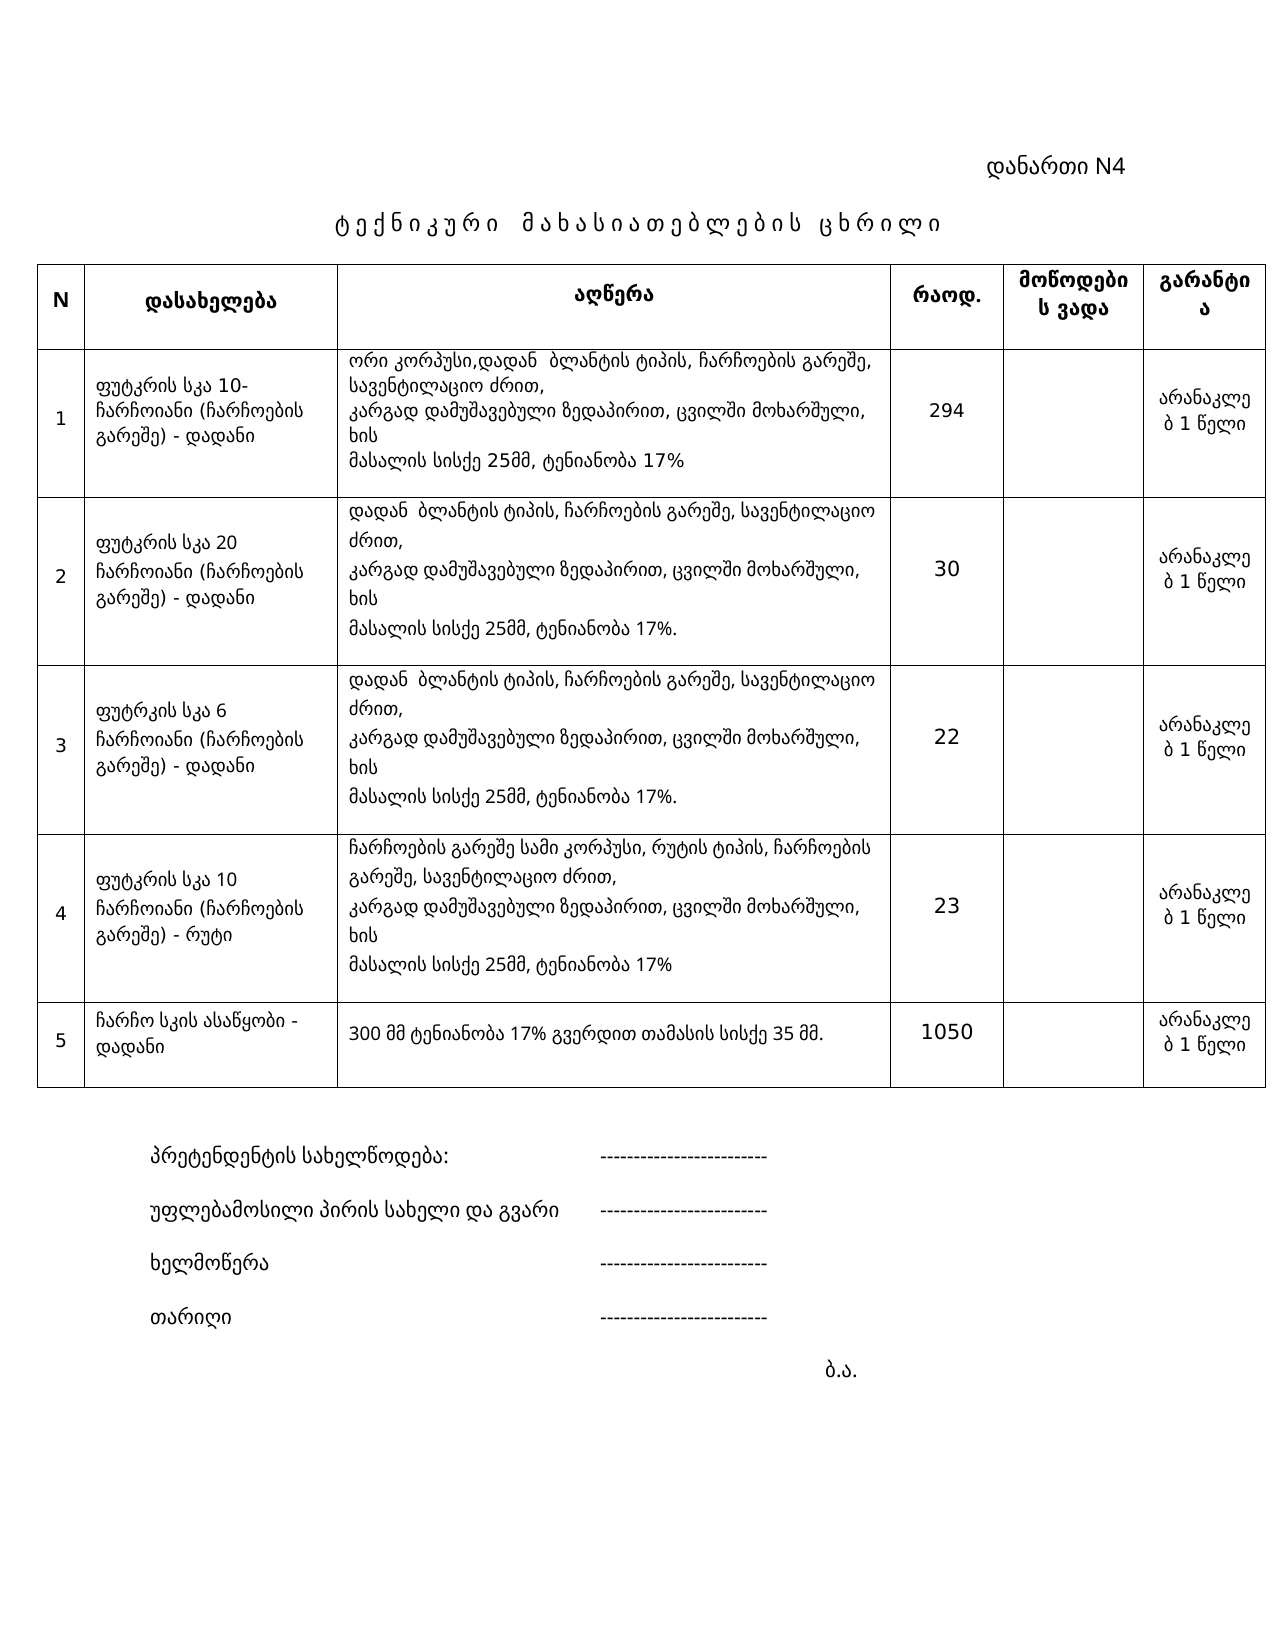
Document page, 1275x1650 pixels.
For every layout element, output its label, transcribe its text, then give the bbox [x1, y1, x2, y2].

table_cell 23 [891, 835, 1003, 1002]
text დანართი N4 [150, 150, 1125, 181]
table_header რაოდ. [891, 265, 1003, 349]
table_cell არანაკლებ 1 წელი [1144, 835, 1265, 1002]
text თარიღი ------------------------- [150, 1302, 1125, 1330]
table_cell 5 [38, 1003, 84, 1087]
table_cell 300 მმ ტენიანობა 17% გვერდით თამასის სისქე 35 მმ. [338, 1003, 890, 1087]
table_cell 294 [891, 350, 1003, 497]
table_cell ფუტკრის სკა 20 ჩარჩოიანი (ჩარჩოების გარეშე) - დადანი [85, 498, 337, 665]
table_cell არანაკლებ 1 წელი [1144, 498, 1265, 665]
table_header მოწოდების ვადა [1004, 265, 1143, 349]
table_cell [1004, 666, 1143, 833]
table_cell ჩარჩოების გარეშე სამი კორპუსი, რუტის ტიპის, ჩარჩოების გარეშე, სავენტილაციო ძრით, კარგად დამუშავებული ზედაპირით, ცვილში მოხარშული, ხის მასალის სისქე 25მმ, ტენიანობა 17% [338, 835, 890, 1002]
text ბ.ა. [150, 1355, 1125, 1384]
table_cell არანაკლებ 1 წელი [1144, 350, 1265, 497]
table_header აღწერა [338, 265, 890, 349]
text ხელმოწერა ------------------------- [150, 1248, 1125, 1277]
table_cell ფუტკრის სკა 10 ჩარჩოიანი (ჩარჩოების გარეშე) - რუტი [85, 835, 337, 1002]
table_cell ჩარჩო სკის ასაწყობი - დადანი [85, 1003, 337, 1087]
table_cell ფუტრკის სკა 6 ჩარჩოიანი (ჩარჩოების გარეშე) - დადანი [85, 666, 337, 833]
table_cell 3 [38, 666, 84, 833]
table_cell [1004, 350, 1143, 497]
table_cell 30 [891, 498, 1003, 665]
text უფლებამოსილი პირის სახელი და გვარი ------------------------- [150, 1195, 1125, 1223]
table_header გარანტია [1144, 265, 1265, 349]
table_cell 4 [38, 835, 84, 1002]
table_header დასახელება [85, 265, 337, 349]
table_cell ფუტკრის სკა 10-ჩარჩოიანი (ჩარჩოების გარეშე) - დადანი [85, 350, 337, 497]
table_header N [38, 265, 84, 349]
text ტ ე ქ ნ ი კ უ რ ი მ ა ხ ა ს ი ა თ ე ბ ლ ე ბ ი ს ც ხ რ ი ლ ი [150, 207, 1125, 238]
table_cell ორი კორპუსი,დადან ბლანტის ტიპის, ჩარჩოების გარეშე, სავენტილაციო ძრით, კარგად დამუშავებული ზედაპირით, ცვილში მოხარშული, ხის მასალის სისქე 25მმ, ტენიანობა 17% [338, 350, 890, 497]
table_cell 1050 [891, 1003, 1003, 1087]
table_cell არანაკლებ 1 წელი [1144, 666, 1265, 833]
table_cell 1 [38, 350, 84, 497]
table_cell 2 [38, 498, 84, 665]
table_cell დადან ბლანტის ტიპის, ჩარჩოების გარეშე, სავენტილაციო ძრით, კარგად დამუშავებული ზედაპირით, ცვილში მოხარშული, ხის მასალის სისქე 25მმ, ტენიანობა 17%. [338, 666, 890, 833]
table_cell [1004, 498, 1143, 665]
table_cell 22 [891, 666, 1003, 833]
table_cell [1004, 835, 1143, 1002]
table_cell დადან ბლანტის ტიპის, ჩარჩოების გარეშე, სავენტილაციო ძრით, კარგად დამუშავებული ზედაპირით, ცვილში მოხარშული, ხის მასალის სისქე 25მმ, ტენიანობა 17%. [338, 498, 890, 665]
table_cell [1004, 1003, 1143, 1087]
table_cell არანაკლებ 1 წელი [1144, 1003, 1265, 1087]
text პრეტენდენტის სახელწოდება: ------------------------- [150, 1141, 1125, 1170]
